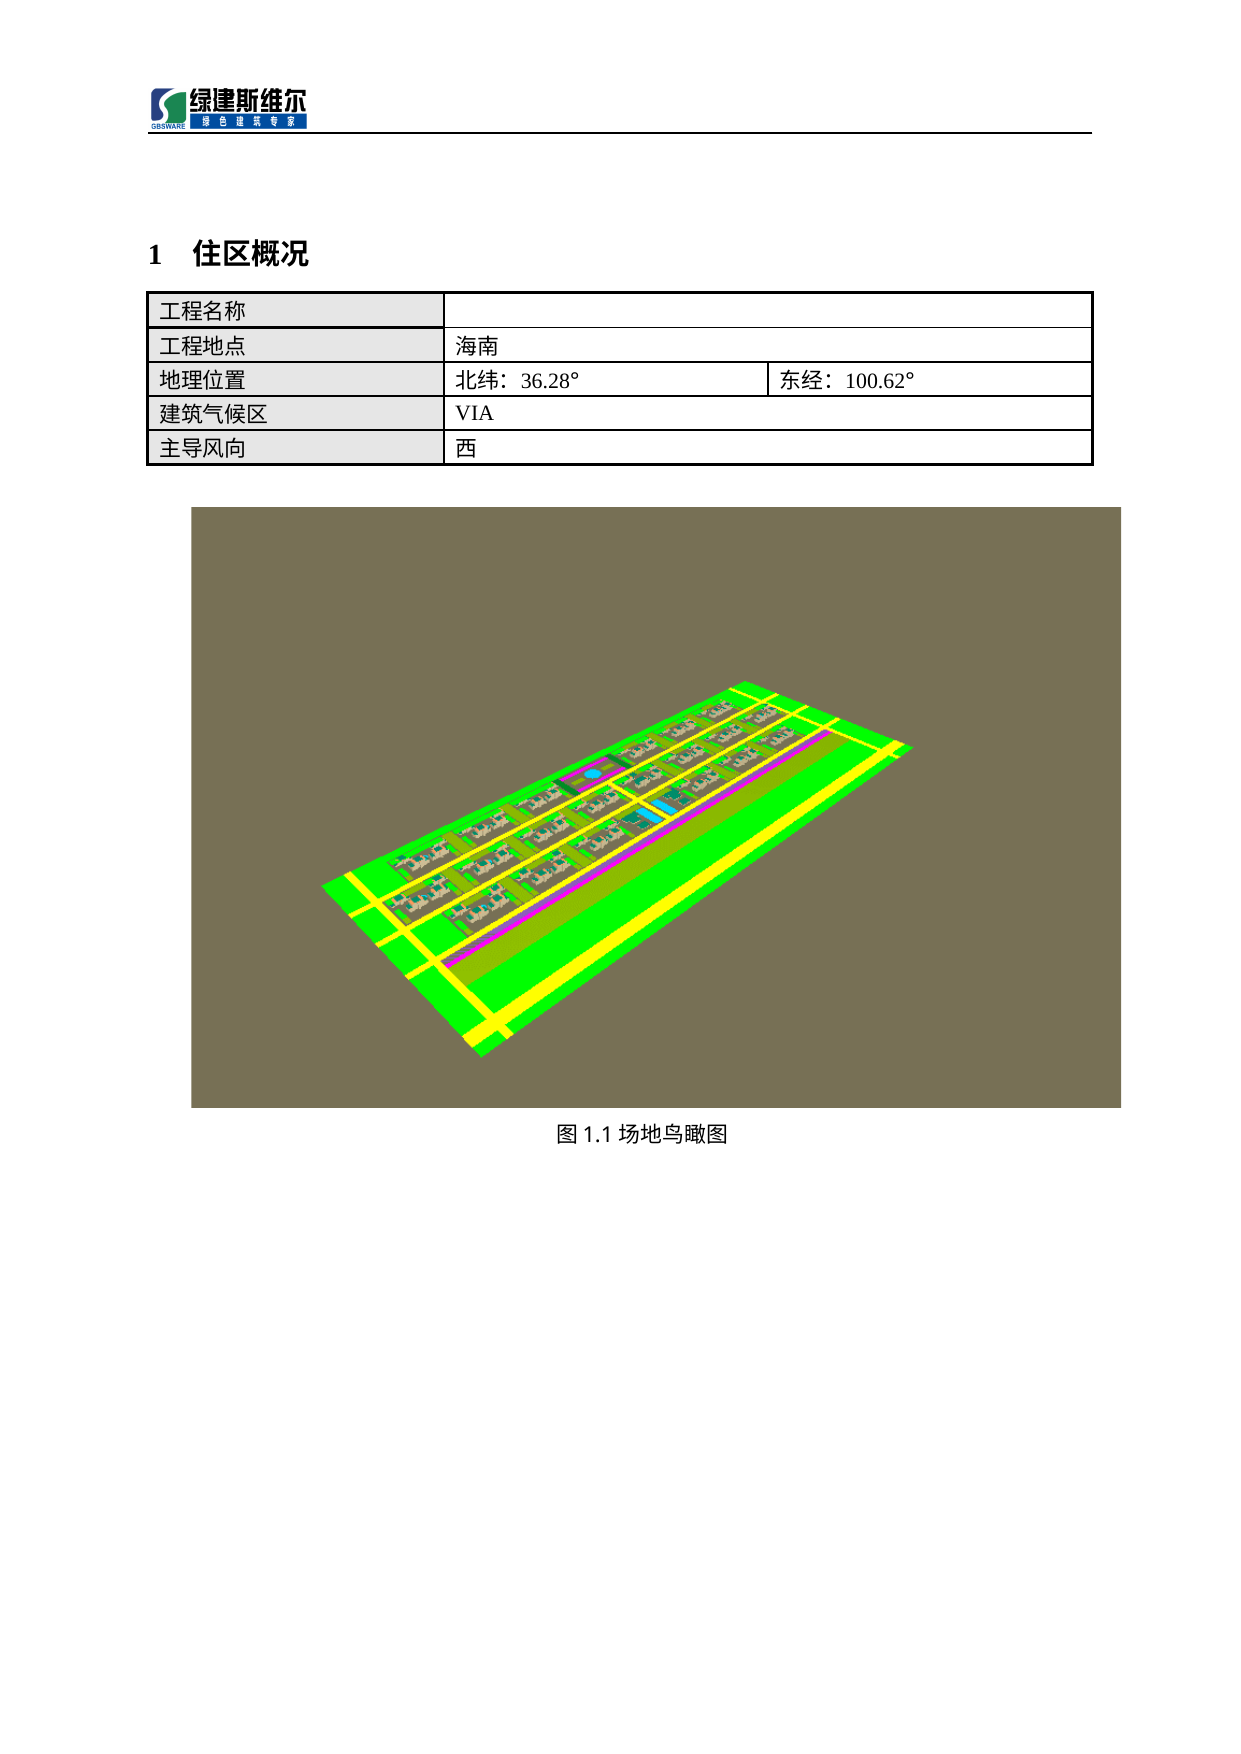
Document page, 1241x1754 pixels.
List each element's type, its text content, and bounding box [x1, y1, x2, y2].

table_cell 海南 [445, 328, 1091, 361]
table_cell 建筑气候区 [149, 397, 443, 429]
table_cell 西 [445, 431, 1091, 463]
table_header [445, 294, 1091, 326]
table_cell 地理位置 [149, 363, 443, 395]
picture [147, 88, 308, 130]
table_cell 东经：100.62° [769, 363, 1091, 395]
table_cell 北纬：36.28° [445, 363, 767, 395]
table_cell 工程地点 [149, 329, 443, 361]
text 图1.1 场地鸟瞰图 [148, 1116, 1092, 1149]
picture [191, 507, 1122, 1108]
table_cell VIA [445, 397, 1091, 429]
table_cell 主导风向 [149, 431, 443, 463]
subtitle 住区概况 [148, 219, 1092, 284]
table_header 工程名称 [149, 294, 443, 326]
